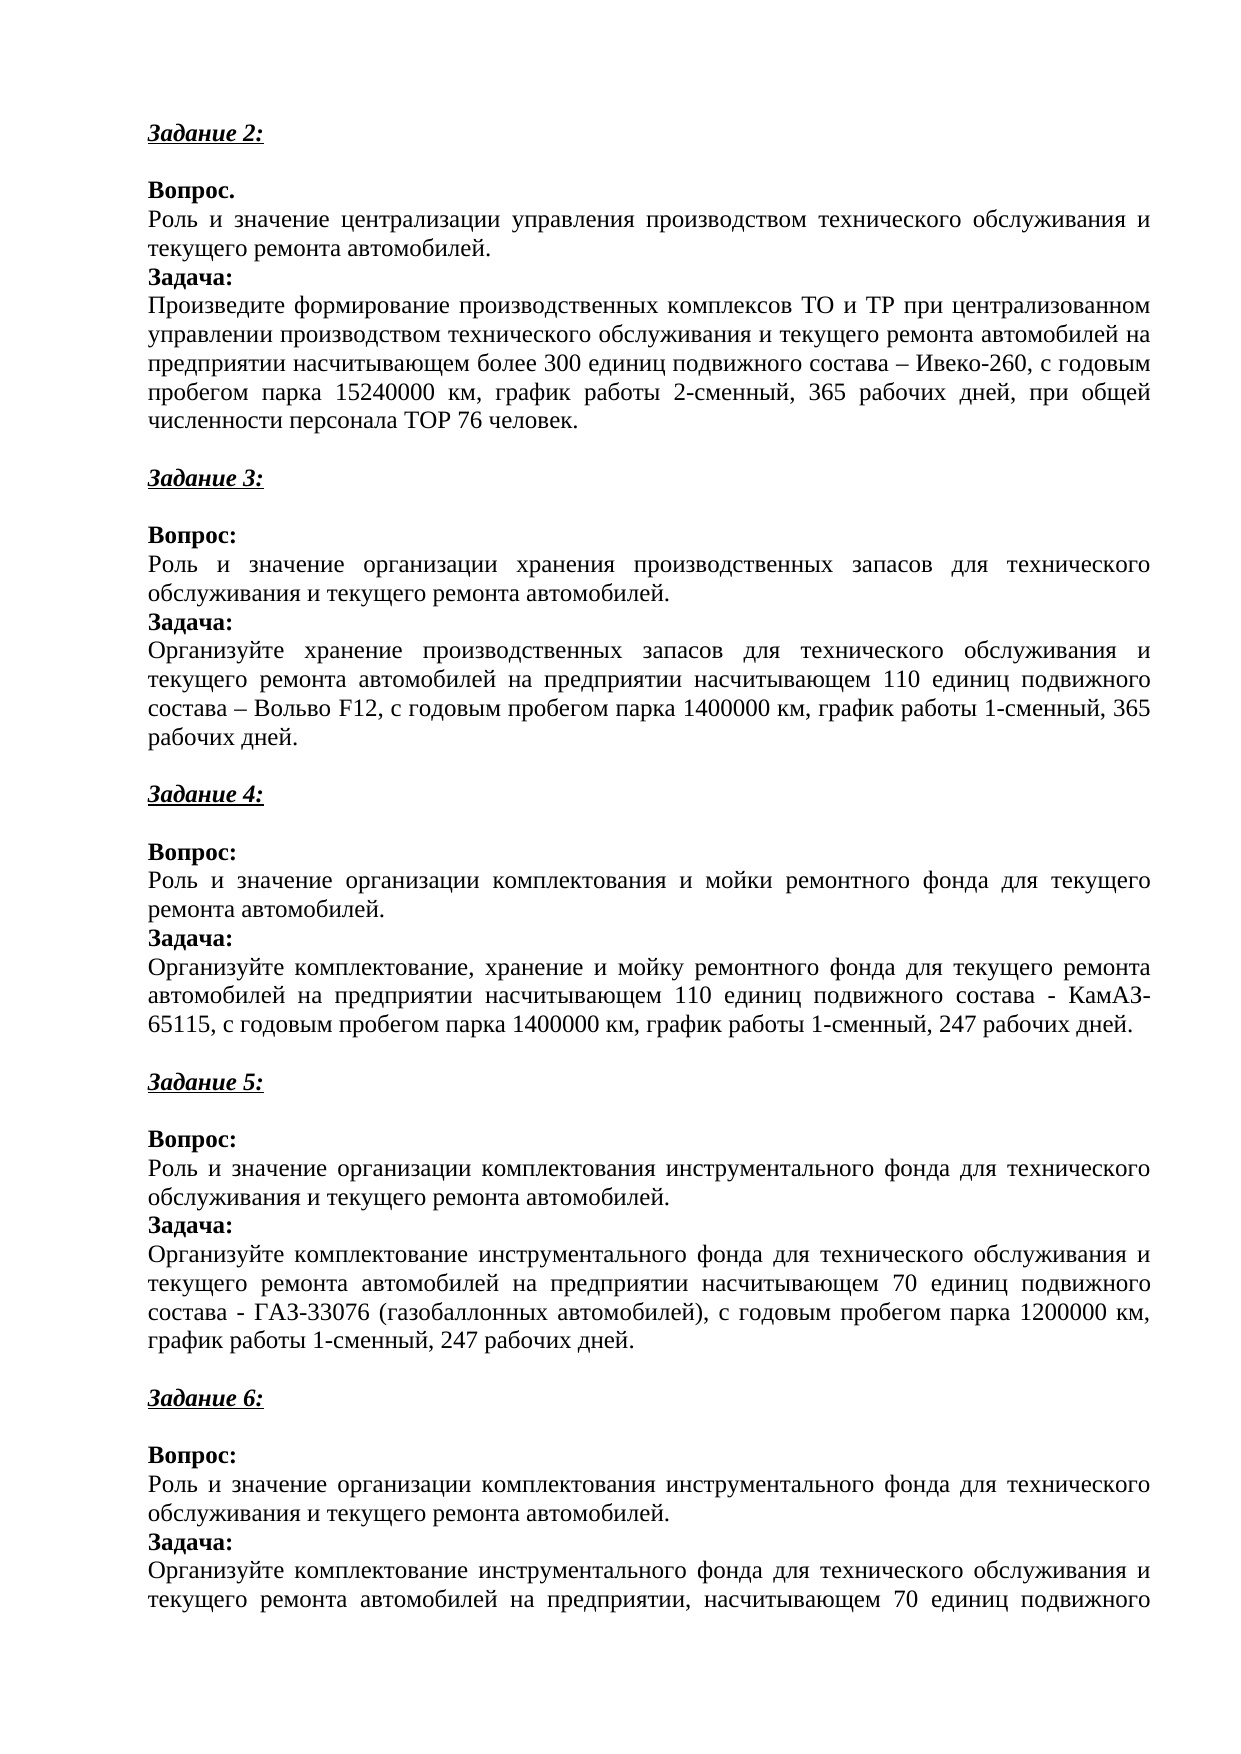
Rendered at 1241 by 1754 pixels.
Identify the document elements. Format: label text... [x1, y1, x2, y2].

text Вопрос: [148, 1441, 1152, 1469]
text Организуйте комплектование инструментального фонда для технического обслуживания и текущего ремонта автомобилей на предприятии насчитывающем 70 единиц подвижного состава - ГАЗ-33076 (газобаллонных автомобилей), с годовым пробегом парка 1200000 км, график работы 1-сменный, 247 рабочих дней. [148, 1239, 1152, 1354]
text Вопрос: [148, 837, 1190, 866]
text Задание 6: [148, 1383, 1152, 1412]
text Роль и значение централизации управления производством технического обслуживания и текущего ремонта автомобилей. [148, 204, 1152, 262]
text Задача: [148, 1211, 1152, 1239]
text Роль и значение организации комплектования инструментального фонда для технического обслуживания и текущего ремонта автомобилей. [148, 1469, 1152, 1527]
text Организуйте комплектование, хранение и мойку ремонтного фонда для текущего ремонта автомобилей на предприятии насчитывающем 110 единиц подвижного состава - КамАЗ-65115, с годовым пробегом парка 1400000 км, график работы 1-сменный, 247 рабочих дней. [148, 952, 1152, 1038]
text Задание 4: [148, 779, 1152, 808]
text Вопрос: [148, 521, 1190, 549]
text Произведите формирование производственных комплексов ТО и ТР при централизованном управлении производством технического обслуживания и текущего ремонта автомобилей на предприятии насчитывающем более 300 единиц подвижного состава – Ивеко-260, с годовым пробегом парка 15240000 км, график работы 2-сменный, 365 рабочих дней, при общей численности персонала ТОР 76 человек. [148, 291, 1152, 434]
text Задание 3: [148, 463, 1152, 492]
text Роль и значение организации комплектования инструментального фонда для технического обслуживания и текущего ремонта автомобилей. [148, 1153, 1152, 1211]
text Задача: [148, 923, 1152, 952]
text Роль и значение организации хранения производственных запасов для технического обслуживания и текущего ремонта автомобилей. [148, 549, 1152, 607]
text Задача: [148, 262, 1152, 291]
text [148, 1556, 1152, 1613]
text Задание 2: [148, 118, 1152, 147]
text Вопрос: [148, 1124, 1190, 1153]
text Задача: [148, 1527, 1152, 1556]
text Задача: [148, 607, 1152, 636]
text Роль и значение организации комплектования и мойки ремонтного фонда для текущего ремонта автомобилей. [148, 866, 1152, 923]
text Задание 5: [148, 1067, 1152, 1096]
text Вопрос. [148, 176, 1152, 204]
text Организуйте хранение производственных запасов для технического обслуживания и текущего ремонта автомобилей на предприятии насчитывающем 110 единиц подвижного состава – Вольво F12, с годовым пробегом парка 1400000 км, график работы 1-сменный, 365 рабочих дней. [148, 636, 1152, 751]
